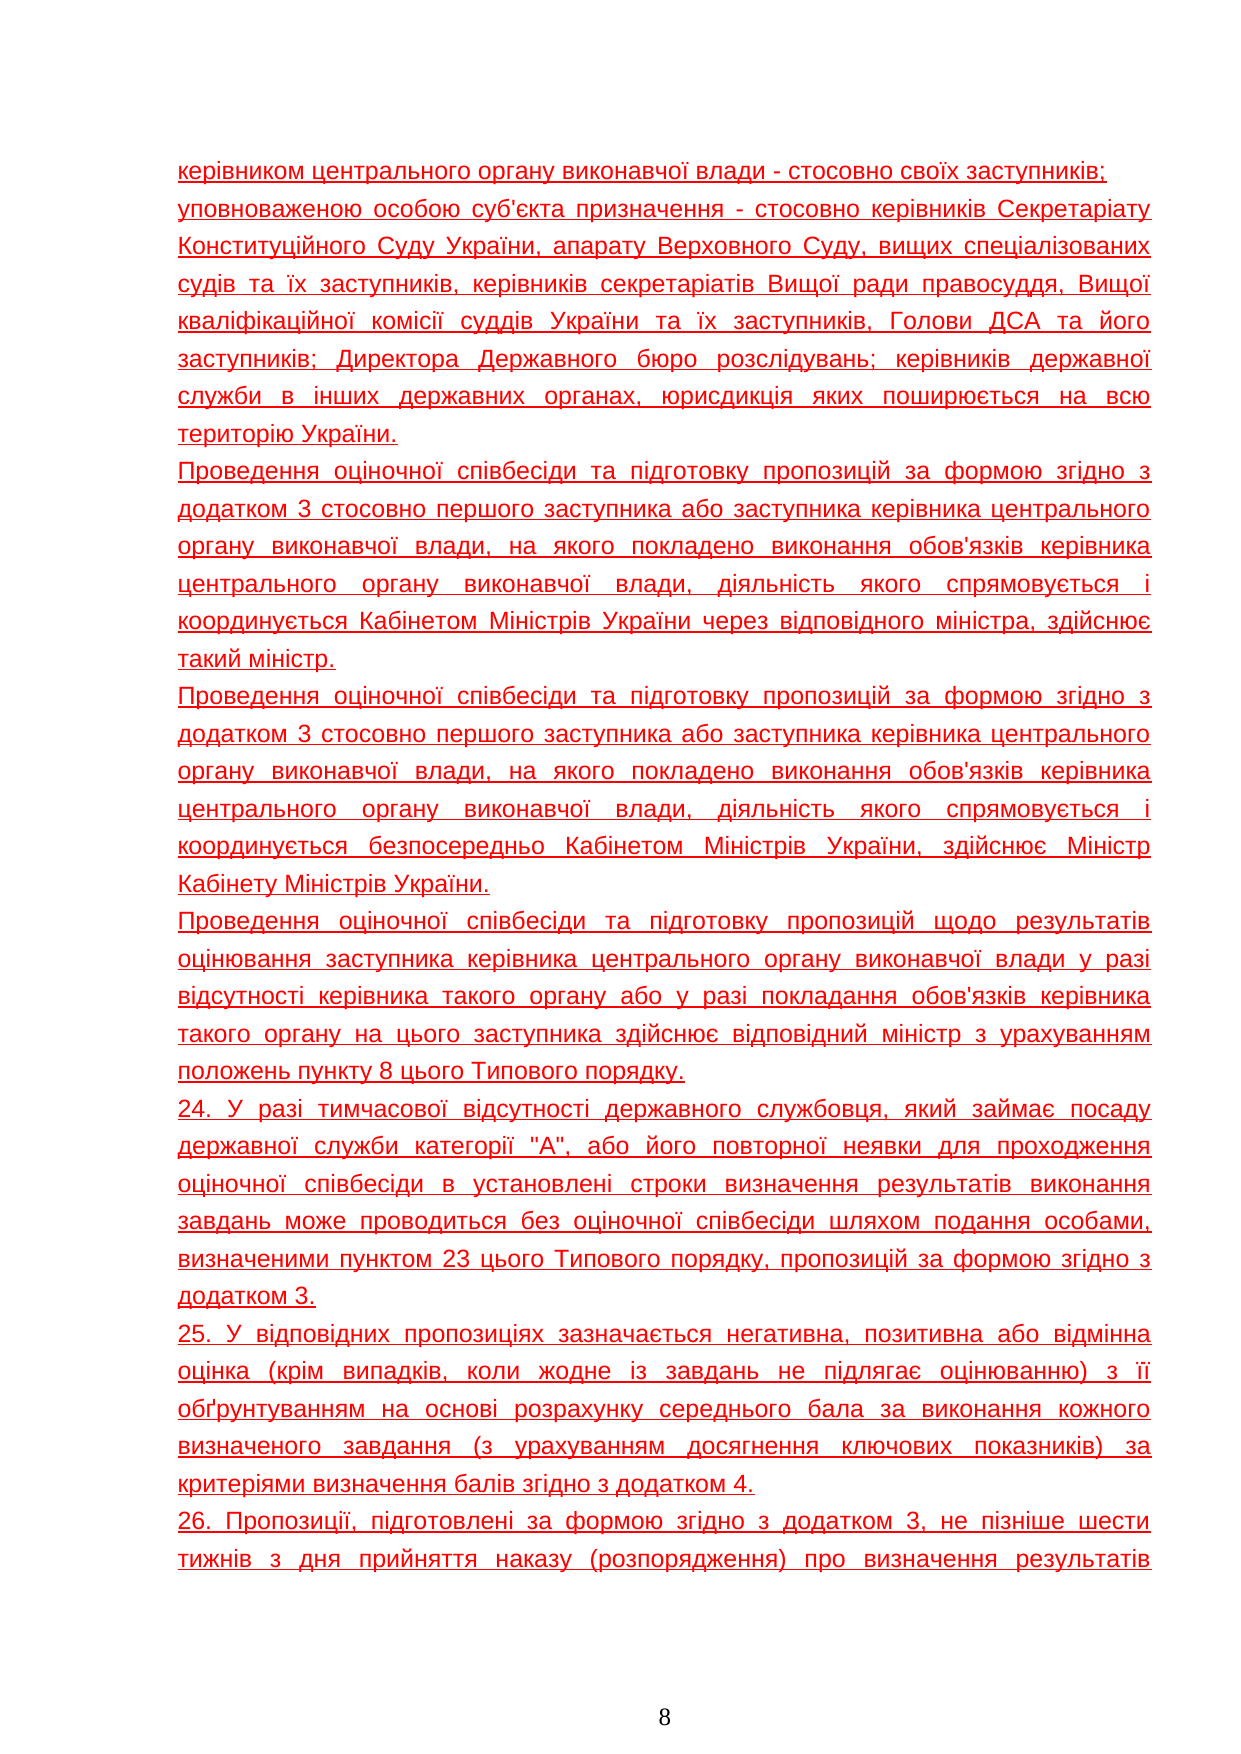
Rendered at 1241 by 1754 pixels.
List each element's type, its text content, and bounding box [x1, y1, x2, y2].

text 25. У відповідних пропозиціях зазначається негативна, позитивна або відмінна оцінка (крім випадків, коли жодне із завдань не підлягає оцінюванню) з її обґрунтуванням на основі розрахунку середнього бала за виконання кожного визначеного завдання (з урахуванням досягнення ключових показників) за критеріями визначення балів згідно з додатком 4. [177, 1457, 1152, 1498]
text Проведення оціночної співбесіди та підготовку пропозицій за формою згідно з додатком 3 стосовно першого заступника або заступника керівника центрального органу виконавчої влади, на якого покладено виконання обов'язків керівника центрального органу виконавчої влади, діяльність якого спрямовується і координується Кабінетом Міністрів України через відповідного міністра, здійснює такий міністр. [177, 632, 1152, 673]
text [177, 1498, 1152, 1569]
text 24. У разі тимчасової відсутності державного службовця, який займає посаду державної служби категорії "А", або його повторної неявки для проходження оціночної співбесіди в установлені строки визначення результатів виконання завдань може проводиться без оціночної співбесіди шляхом подання особами, визначеними пунктом 23 цього Типового порядку, пропозицій за формою згідно з додатком 3. [177, 1232, 1152, 1269]
text Проведення оціночної співбесіди та підготовку пропозицій за формою згідно з додатком 3 стосовно першого заступника або заступника керівника центрального органу виконавчої влади, на якого покладено виконання обов'язків керівника центрального органу виконавчої влади, діяльність якого спрямовується і координується Кабінетом Міністрів України через відповідного міністра, здійснює такий міністр. [177, 448, 1152, 481]
text Проведення оціночної співбесіди та підготовку пропозицій за формою згідно з додатком 3 стосовно першого заступника або заступника керівника центрального органу виконавчої влади, на якого покладено виконання обов'язків керівника центрального органу виконавчої влади, діяльність якого спрямовується і координується безпосередньо Кабінетом Міністрів України, здійснює Міністр Кабінету Міністрів України. [177, 782, 1152, 898]
text Проведення оціночної співбесіди та підготовку пропозицій щодо результатів оцінювання заступника керівника центрального органу виконавчої влади у разі відсутності керівника такого органу або у разі покладання обов'язків керівника такого органу на цього заступника здійснює відповідний міністр з урахуванням положень пункту 8 цього Типового порядку. [177, 932, 1152, 1044]
text Проведення оціночної співбесіди та підготовку пропозицій щодо результатів оцінювання заступника керівника центрального органу виконавчої влади у разі відсутності керівника такого органу або у разі покладання обов'язків керівника такого органу на цього заступника здійснює відповідний міністр з урахуванням положень пункту 8 цього Типового порядку. [177, 1045, 1152, 1085]
text уповноваженою особою суб'єкта призначення - стосовно керівників Секретаріату Конституційного Суду України, апарату Верховного Суду, вищих спеціалізованих судів та їх заступників, керівників секретаріатів Вищої ради правосуддя, Вищої кваліфікаційної комісії суддів України та їх заступників, Голови ДСА та його заступників; Директора Державного бюро розслідувань; керівників державної служби в інших державних органах, юрисдикція яких поширюється на всю територію України. [177, 185, 1152, 219]
text уповноваженою особою суб'єкта призначення - стосовно керівників Секретаріату Конституційного Суду України, апарату Верховного Суду, вищих спеціалізованих судів та їх заступників, керівників секретаріатів Вищої ради правосуддя, Вищої кваліфікаційної комісії суддів України та їх заступників, Голови ДСА та його заступників; Директора Державного бюро розслідувань; керівників державної служби в інших державних органах, юрисдикція яких поширюється на всю територію України. [177, 220, 1152, 369]
text 24. У разі тимчасової відсутності державного службовця, який займає посаду державної служби категорії "А", або його повторної неявки для проходження оціночної співбесіди в установлені строки визначення результатів виконання завдань може проводиться без оціночної співбесіди шляхом подання особами, визначеними пунктом 23 цього Типового порядку, пропозицій за формою згідно з додатком 3. [177, 1195, 1152, 1231]
text Проведення оціночної співбесіди та підготовку пропозицій щодо результатів оцінювання заступника керівника центрального органу виконавчої влади у разі відсутності керівника такого органу або у разі покладання обов'язків керівника такого органу на цього заступника здійснює відповідний міністр з урахуванням положень пункту 8 цього Типового порядку. [177, 898, 1152, 931]
text Проведення оціночної співбесіди та підготовку пропозицій за формою згідно з додатком 3 стосовно першого заступника або заступника керівника центрального органу виконавчої влади, на якого покладено виконання обов'язків керівника центрального органу виконавчої влади, діяльність якого спрямовується і координується Кабінетом Міністрів України через відповідного міністра, здійснює такий міністр. [177, 482, 1152, 556]
text Проведення оціночної співбесіди та підготовку пропозицій за формою згідно з додатком 3 стосовно першого заступника або заступника керівника центрального органу виконавчої влади, на якого покладено виконання обов'язків керівника центрального органу виконавчої влади, діяльність якого спрямовується і координується безпосередньо Кабінетом Міністрів України, здійснює Міністр Кабінету Міністрів України. [177, 673, 1152, 706]
text 24. У разі тимчасової відсутності державного службовця, який займає посаду державної служби категорії "А", або його повторної неявки для проходження оціночної співбесіди в установлені строки визначення результатів виконання завдань може проводиться без оціночної співбесіди шляхом подання особами, визначеними пунктом 23 цього Типового порядку, пропозицій за формою згідно з додатком 3. [177, 1158, 1152, 1194]
text 25. У відповідних пропозиціях зазначається негативна, позитивна або відмінна оцінка (крім випадків, коли жодне із завдань не підлягає оцінюванню) з її обґрунтуванням на основі розрахунку середнього бала за виконання кожного визначеного завдання (з урахуванням досягнення ключових показників) за критеріями визначення балів згідно з додатком 4. [177, 1345, 1152, 1456]
text Проведення оціночної співбесіди та підготовку пропозицій за формою згідно з додатком 3 стосовно першого заступника або заступника керівника центрального органу виконавчої влади, на якого покладено виконання обов'язків керівника центрального органу виконавчої влади, діяльність якого спрямовується і координується безпосередньо Кабінетом Міністрів України, здійснює Міністр Кабінету Міністрів України. [177, 707, 1152, 781]
text 24. У разі тимчасової відсутності державного службовця, який займає посаду державної служби категорії "А", або його повторної неявки для проходження оціночної співбесіди в установлені строки визначення результатів виконання завдань може проводиться без оціночної співбесіди шляхом подання особами, визначеними пунктом 23 цього Типового порядку, пропозицій за формою згідно з додатком 3. [177, 1085, 1152, 1119]
text Проведення оціночної співбесіди та підготовку пропозицій за формою згідно з додатком 3 стосовно першого заступника або заступника керівника центрального органу виконавчої влади, на якого покладено виконання обов'язків керівника центрального органу виконавчої влади, діяльність якого спрямовується і координується Кабінетом Міністрів України через відповідного міністра, здійснює такий міністр. [177, 557, 1152, 631]
text 25. У відповідних пропозиціях зазначається негативна, позитивна або відмінна оцінка (крім випадків, коли жодне із завдань не підлягає оцінюванню) з її обґрунтуванням на основі розрахунку середнього бала за виконання кожного визначеного завдання (з урахуванням досягнення ключових показників) за критеріями визначення балів згідно з додатком 4. [177, 1310, 1152, 1344]
text керівником центрального органу виконавчої влади - стосовно своїх заступників; [177, 148, 1152, 185]
text 24. У разі тимчасової відсутності державного службовця, який займає посаду державної служби категорії "А", або його повторної неявки для проходження оціночної співбесіди в установлені строки визначення результатів виконання завдань може проводиться без оціночної співбесіди шляхом подання особами, визначеними пунктом 23 цього Типового порядку, пропозицій за формою згідно з додатком 3. [177, 1270, 1152, 1310]
text 24. У разі тимчасової відсутності державного службовця, який займає посаду державної служби категорії "А", або його повторної неявки для проходження оціночної співбесіди в установлені строки визначення результатів виконання завдань може проводиться без оціночної співбесіди шляхом подання особами, визначеними пунктом 23 цього Типового порядку, пропозицій за формою згідно з додатком 3. [177, 1120, 1152, 1156]
text уповноваженою особою суб'єкта призначення - стосовно керівників Секретаріату Конституційного Суду України, апарату Верховного Суду, вищих спеціалізованих судів та їх заступників, керівників секретаріатів Вищої ради правосуддя, Вищої кваліфікаційної комісії суддів України та їх заступників, Голови ДСА та його заступників; Директора Державного бюро розслідувань; керівників державної служби в інших державних органах, юрисдикція яких поширюється на всю територію України. [177, 370, 1152, 448]
